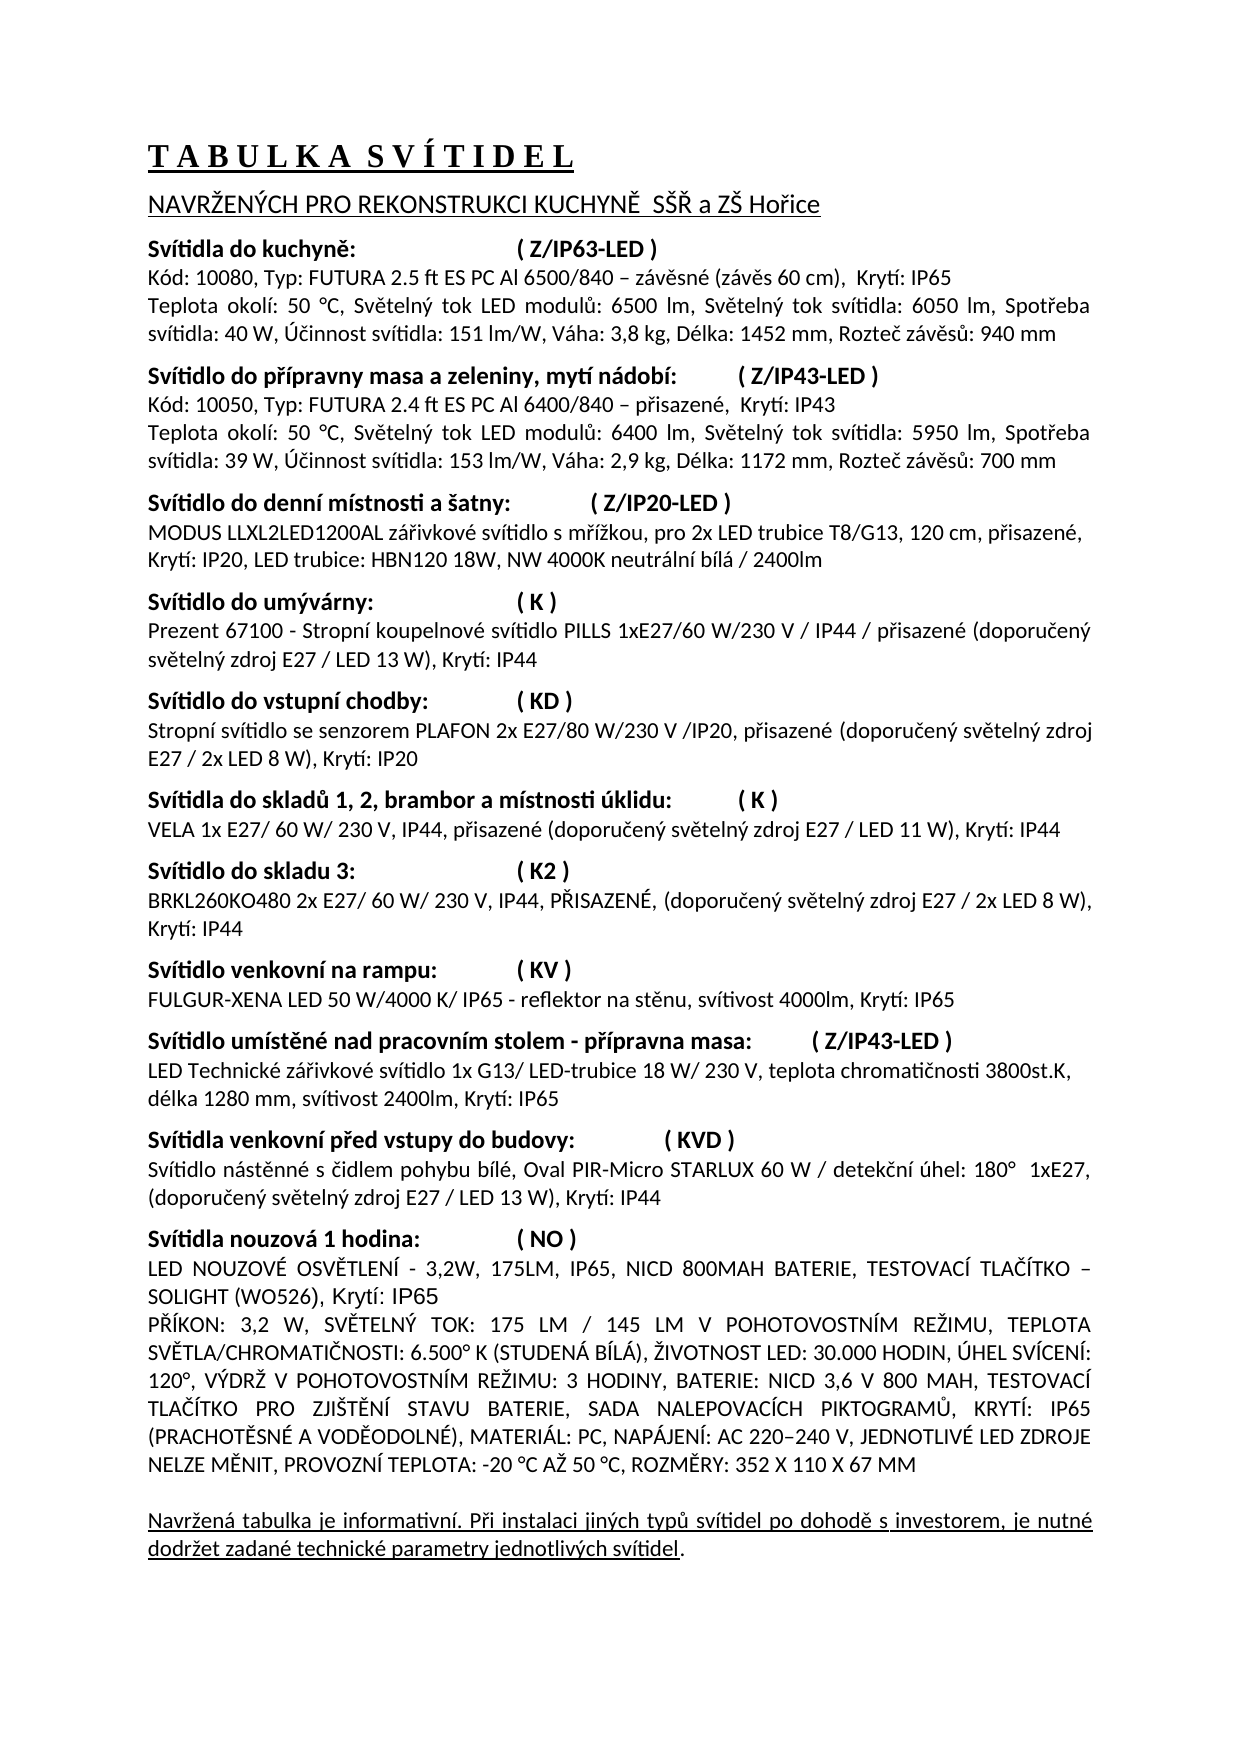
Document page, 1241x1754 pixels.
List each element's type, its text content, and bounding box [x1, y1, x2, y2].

subtitle LED Technické zářivkové svítidlo 1x G13/ LED-trubice 18 W/ 230 V, teplota chromatičnosti 3800st.K, délka 1280 mm, svítivost 2400lm, Krytí: IP65 [148, 1056, 1093, 1112]
text Svítidlo do přípravny masa a zeleniny, mytí nádobí: ( Z/IP43-LED ) [148, 360, 1093, 391]
text Svítidlo do denní místnosti a šatny: ( Z/IP20-LED ) [148, 487, 1093, 518]
text Teplota okolí: 50 °C, Světelný tok LED modulů: 6500 lm, Světelný tok svítidla: 6050 lm, Spotřeba svítidla: 40 W, Účinnost svítidla: 151 lm/W, Váha: 3,8 kg, Délka: 1452 mm, Rozteč závěsů: 940 mm [148, 291, 1093, 347]
text Svítidlo umístěné nad pracovním stolem - přípravna masa: ( Z/IP43-LED ) [148, 1025, 1093, 1056]
text Svítidlo do vstupní chodby: ( KD ) [148, 685, 1093, 716]
text BRKL260KO480 2x E27/ 60 W/ 230 V, IP44, PŘISAZENÉ, (doporučený světelný zdroj E27 / 2x LED 8 W), Krytí: IP44 [148, 886, 1093, 942]
text Svítidla venkovní před vstupy do budovy: ( KVD ) [148, 1124, 1093, 1155]
text Svítidla do skladů 1, 2, brambor a místnosti úklidu: ( K ) [148, 784, 1093, 815]
text Prezent 67100 - Stropní koupelnové svítidlo PILLS 1xE27/60 W/230 V / IP44 / přisazené (doporučený světelný zdroj E27 / LED 13 W), Krytí: IP44 [148, 617, 1093, 673]
text VELA 1x E27/ 60 W/ 230 V, IP44, přisazené (doporučený světelný zdroj E27 / LED 11 W), Krytí: IP44 [148, 815, 1093, 843]
text Kód: 10050, Typ: FUTURA 2.4 ft ES PC Al 6400/840 – přisazené, Krytí: IP43 [148, 391, 1093, 418]
text Navržená tabulka je informativní. Při instalaci jiných typů svítidel po dohodě s investorem, je nutné dodržet zadané technické parametry jednotlivých svítidel. [148, 1506, 1093, 1530]
text Svítidlo do skladu 3: ( K2 ) [148, 855, 1093, 886]
subtitle MODUS LLXL2LED1200AL zářivkové svítidlo s mřížkou, pro 2x LED trubice T8/G13, 120 cm, přisazené, Krytí: IP20, LED trubice: HBN120 18W, NW 4000K neutrální bílá / 2400lm [148, 518, 1093, 574]
text Svítidla do kuchyně: ( Z/IP63-LED ) [148, 233, 1093, 263]
text FULGUR-XENA LED 50 W/4000 K/ IP65 - reflektor na stěnu, svítivost 4000lm, Krytí: IP65 [148, 985, 1093, 1013]
text Teplota okolí: 50 °C, Světelný tok LED modulů: 6400 lm, Světelný tok svítidla: 5950 lm, Spotřeba svítidla: 39 W, Účinnost svítidla: 153 lm/W, Váha: 2,9 kg, Délka: 1172 mm, Rozteč závěsů: 700 mm [148, 418, 1093, 474]
text NAVRŽENÝCH PRO REKONSTRUKCI KUCHYNĚ SŠŘ a ZŠ Hořice [148, 187, 1093, 220]
text Navržená tabulka je informativní. Při instalaci jiných typů svítidel po dohodě s investorem, je nutné dodržet zadané technické parametry jednotlivých svítidel. [148, 1531, 1093, 1562]
text Svítidlo venkovní na rampu: ( KV ) [148, 954, 1093, 985]
text Svítidla nouzová 1 hodina: ( NO ) [148, 1223, 1093, 1254]
text Svítidlo do umývárny: ( K ) [148, 586, 1093, 617]
text Svítidlo nástěnné s čidlem pohybu bílé, Oval PIR-Micro STARLUX 60 W / detekční úhel: 180° 1xE27, (doporučený světelný zdroj E27 / LED 13 W), Krytí: IP44 [148, 1155, 1093, 1211]
text LED nouzové osvětlení - 3,2W, 175lm, IP65, NiCd 800mAh baterie, testovací TLAČÍTKO – SOLIGHT (WO526), Krytí: IP65 [148, 1254, 1093, 1310]
text příkon: 3,2 W, světelný tok: 175 lm / 145 lm v pohotovostním režimu, teplota světla/chromatičnosti: 6.500° K (studená bílá), životnost LED: 30.000 hodin, úhel svícení: 120°, výdrž v pohotovostním režimu: 3 hodiny, baterie: NiCd 3,6 V 800 mAh, testovací tlačítko pro zjištění stavu baterie, sada nalepovacích piktogramů, krytí: IP65 (prachotěsné a voděodolné), materiál: PC, napájení: AC 220–240 V, jednotlivé LED zdroje nelze měnit, provozní teplota: -20 °C až 50 °C, rozměry: 352 x 110 x 67 mm [148, 1310, 1093, 1478]
text Stropní svítidlo se senzorem PLAFON 2x E27/80 W/230 V /IP20, přisazené (doporučený světelný zdroj E27 / 2x LED 8 W), Krytí: IP20 [148, 716, 1093, 772]
text Kód: 10080, Typ: FUTURA 2.5 ft ES PC Al 6500/840 – závěsné (závěs 60 cm), Krytí: IP65 [148, 263, 1093, 291]
text T A B U L K A S V Í T I D E L [148, 137, 1093, 175]
